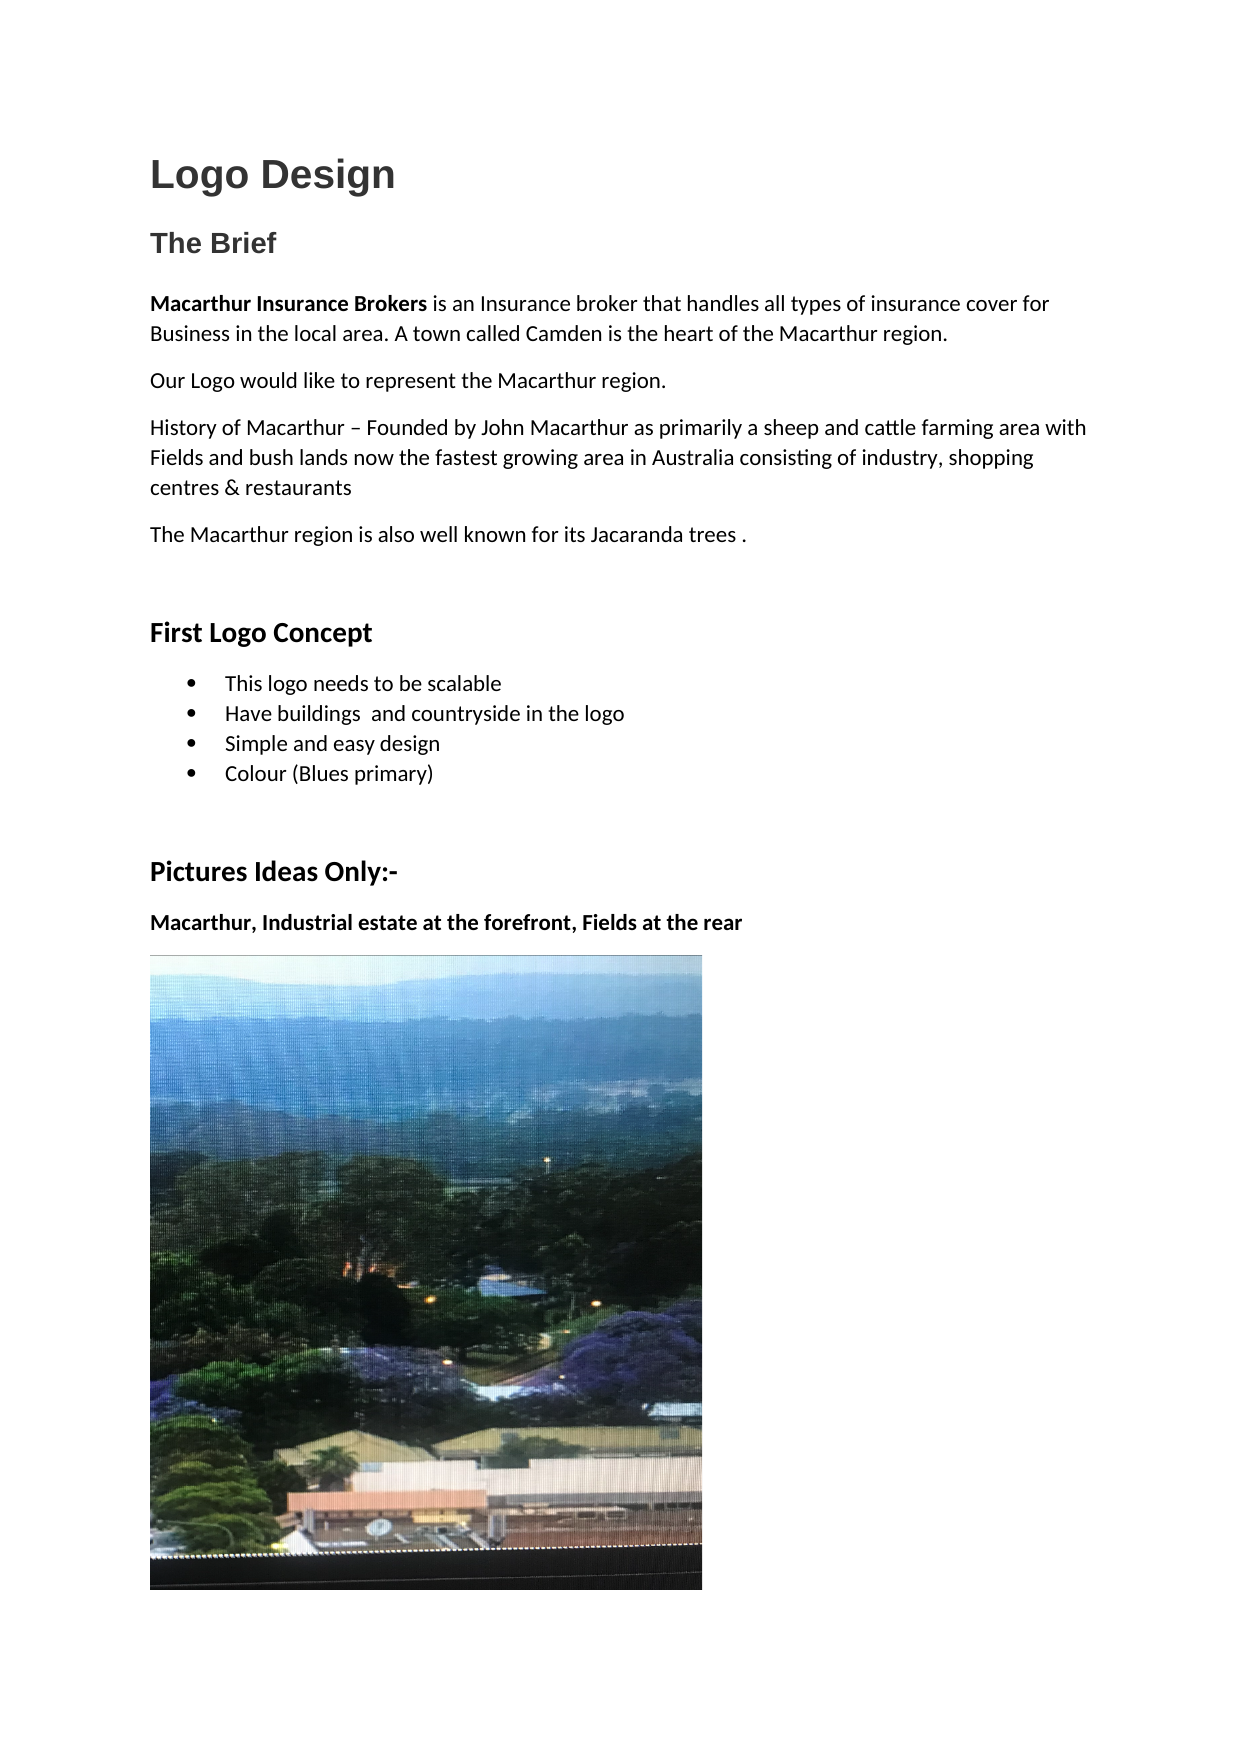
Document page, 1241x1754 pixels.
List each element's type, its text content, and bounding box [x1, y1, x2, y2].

text Macarthur Insurance Brokers is an Insurance broker that handles all types of insurance cover for Business in the local area. A town called Camden is the heart of the Macarthur region. [150, 289, 1090, 347]
list Have buildings and countryside in the logo [187, 699, 1090, 727]
picture [150, 955, 703, 1590]
text The Brief [150, 226, 1090, 259]
text First Logo Concept [150, 614, 1090, 649]
list Colour (Blues primary) [187, 759, 1090, 787]
text Our Logo would like to represent the Macarthur region. [150, 366, 1090, 394]
text History of Macarthur – Founded by John Macarthur as primarily a sheep and cattle farming area with Fields and bush lands now the fastest growing area in Australia consisting of industry, shopping centres & restaurants [150, 413, 1090, 501]
list This logo needs to be scalable [187, 669, 1090, 697]
text Macarthur, Industrial estate at the forefront, Fields at the rear [150, 908, 1090, 936]
list Simple and easy design [187, 729, 1090, 757]
text Pictures Ideas Only:- [150, 853, 1090, 889]
text Logo Design [150, 150, 1090, 197]
text The Macarthur region is also well known for its Jacaranda trees . [150, 520, 1090, 548]
